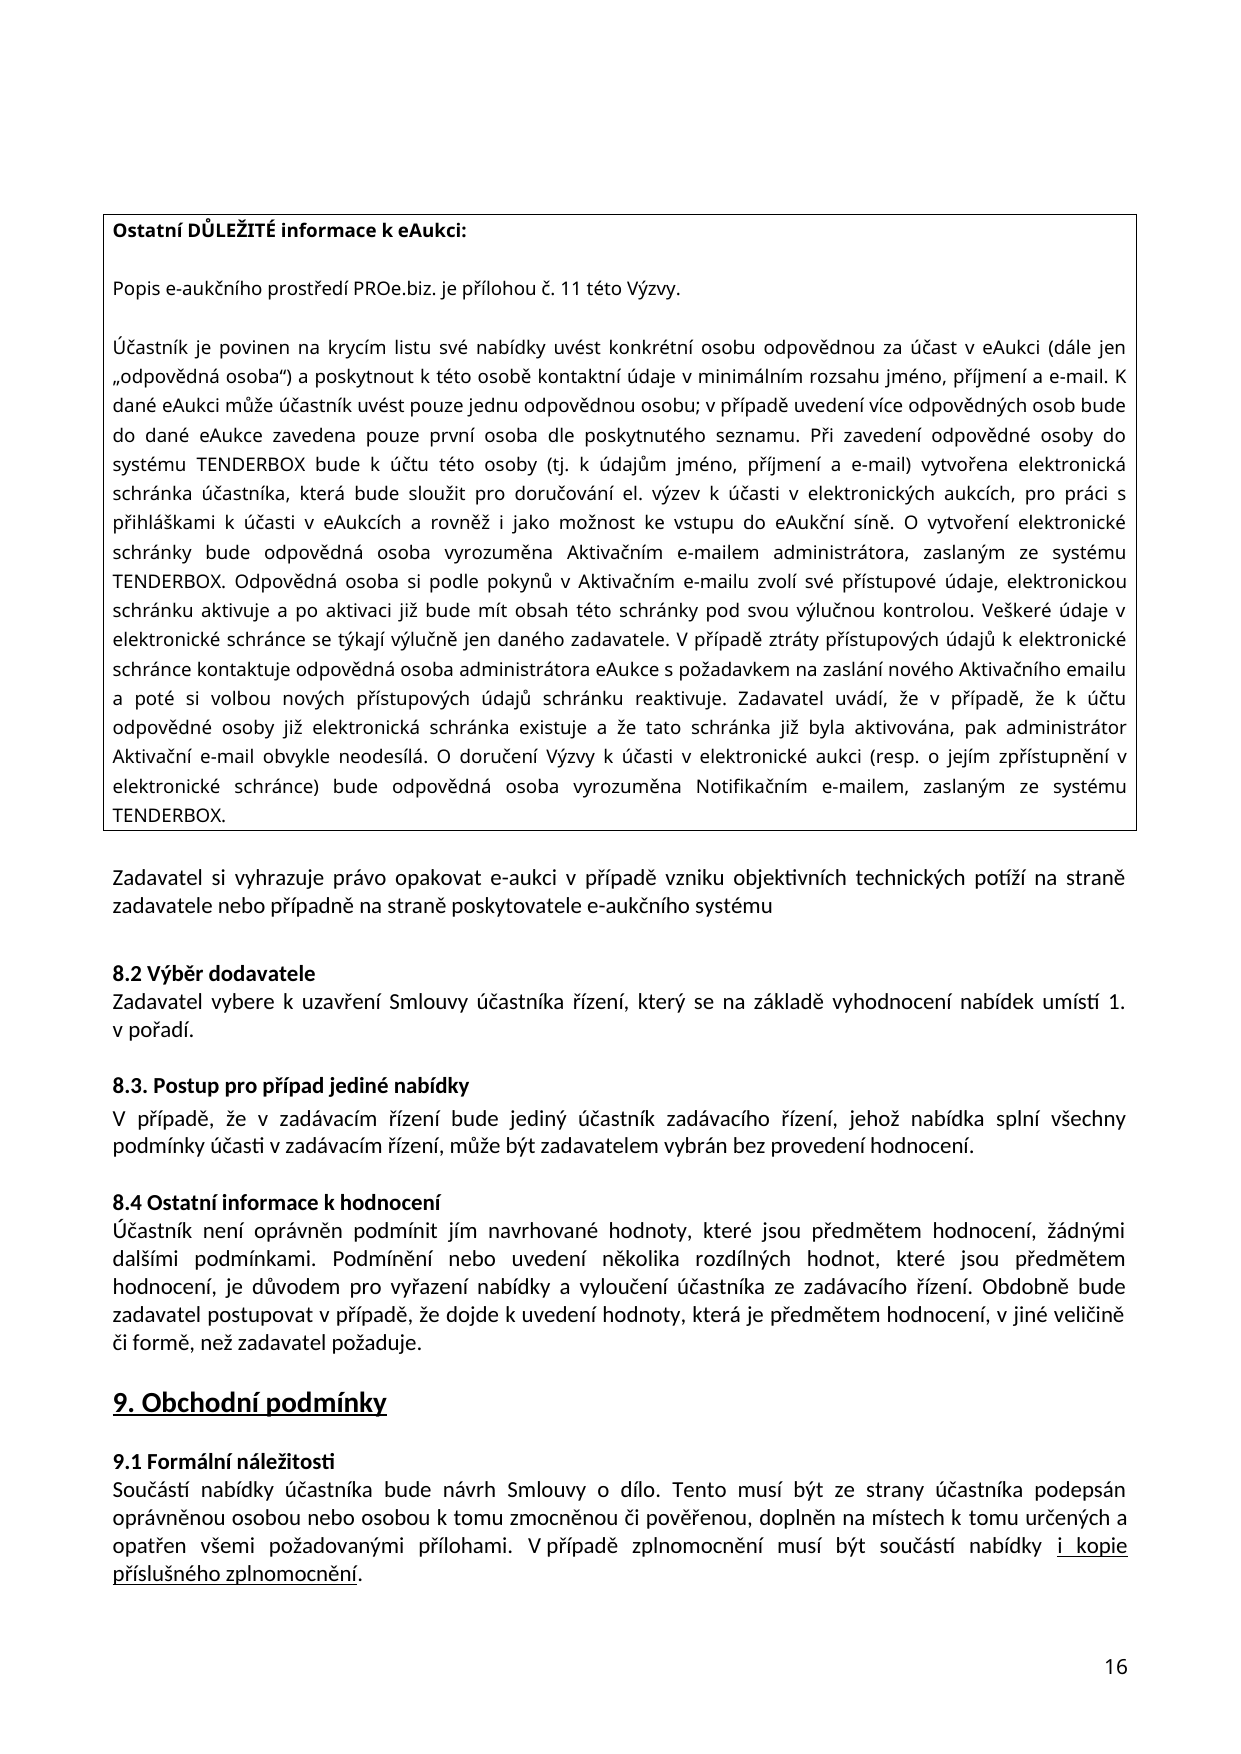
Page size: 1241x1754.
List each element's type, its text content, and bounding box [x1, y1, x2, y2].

text Účastník je povinen na krycím listu své nabídky uvést konkrétní osobu odpovědnou za účast v eAukci (dále jen „odpovědná osoba“) a poskytnout k této osobě kontaktní údaje v minimálním rozsahu jméno, příjmení a e-mail. K dané eAukci může účastník uvést pouze jednu odpovědnou osobu; v případě uvedení více odpovědných osob bude do dané eAukce zavedena pouze první osoba dle poskytnutého seznamu. Při zavedení odpovědné osoby do systému TENDERBOX bude k účtu této osoby (tj. k údajům jméno, příjmení a e-mail) vytvořena elektronická schránka účastníka, která bude sloužit pro doručování el. výzev k účasti v elektronických aukcích, pro práci s přihláškami k účasti v eAukcích a rovněž i jako možnost ke vstupu do eAukční síně. O vytvoření elektronické schránky bude odpovědná osoba vyrozuměna Aktivačním e-mailem administrátora, zaslaným ze systému TENDERBOX. Odpovědná osoba si podle pokynů v Aktivačním e-mailu zvolí své přístupové údaje, elektronickou schránku aktivuje a po aktivaci již bude mít obsah této schránky pod svou výlučnou kontrolou. Veškeré údaje v elektronické schránce se týkají výlučně jen daného zadavatele. V případě ztráty přístupových údajů k elektronické schránce kontaktuje odpovědná osoba administrátora eAukce s požadavkem na zaslání nového Aktivačního emailu a poté si volbou nových přístupových údajů schránku reaktivuje. Zadavatel uvádí, že v případě, že k účtu odpovědné osoby již elektronická schránka existuje a že tato schránka již byla aktivována, pak administrátor Aktivační e-mail obvykle neodesílá. O doručení Výzvy k účasti v elektronické aukci (resp. o jejím zpřístupnění v elektronické schránce) bude odpovědná osoba vyrozuměna Notifikačním e-mailem, zaslaným ze systému TENDERBOX. [104, 331, 1136, 830]
text Součástí nabídky účastníka bude návrh Smlouvy o dílo. Tento musí být ze strany účastníka podepsán oprávněnou osobou nebo osobou k tomu zmocněnou či pověřenou, doplněn na místech k tomu určených a opatřen všemi požadovanými přílohami. V případě zplnomocnění musí být součástí nabídky i kopie příslušného zplnomocnění. [112, 1476, 1128, 1588]
subtitle 9.1 Formální náležitosti [112, 1447, 1128, 1476]
subtitle 9. Obchodní podmínky [112, 1384, 1128, 1419]
text 8.4 Ostatní informace k hodnocení [112, 1188, 1128, 1216]
text Zadavatel vybere k uzavření Smlouvy účastníka řízení, který se na základě vyhodnocení nabídek umístí 1. v pořadí. [112, 987, 1128, 1043]
text Popis e-aukčního prostředí PROe.biz. je přílohou č. 11 této Výzvy. [104, 272, 1136, 301]
text 8.3. Postup pro případ jediné nabídky [112, 1071, 1128, 1099]
text Účastník není oprávněn podmínit jím navrhované hodnoty, které jsou předmětem hodnocení, žádnými dalšími podmínkami. Podmínění nebo uvedení několika rozdílných hodnot, které jsou předmětem hodnocení, je důvodem pro vyřazení nabídky a vyloučení účastníka ze zadávacího řízení. Obdobně bude zadavatel postupovat v případě, že dojde k uvedení hodnoty, která je předmětem hodnocení, v jiné veličině či formě, než zadavatel požaduje. [112, 1216, 1128, 1356]
text V případě, že v zadávacím řízení bude jediný účastník zadávacího řízení, jehož nabídka splní všechny podmínky účasti v zadávacím řízení, může být zadavatelem vybrán bez provedení hodnocení. [112, 1104, 1128, 1160]
text Ostatní DŮLEŽITÉ informace k eAukci: [104, 215, 1136, 242]
text 8.2 Výběr dodavatele [112, 959, 1128, 987]
text Zadavatel si vyhrazuje právo opakovat e-aukci v případě vzniku objektivních technických potíží na straně zadavatele nebo případně na straně poskytovatele e-aukčního systému [112, 863, 1128, 919]
